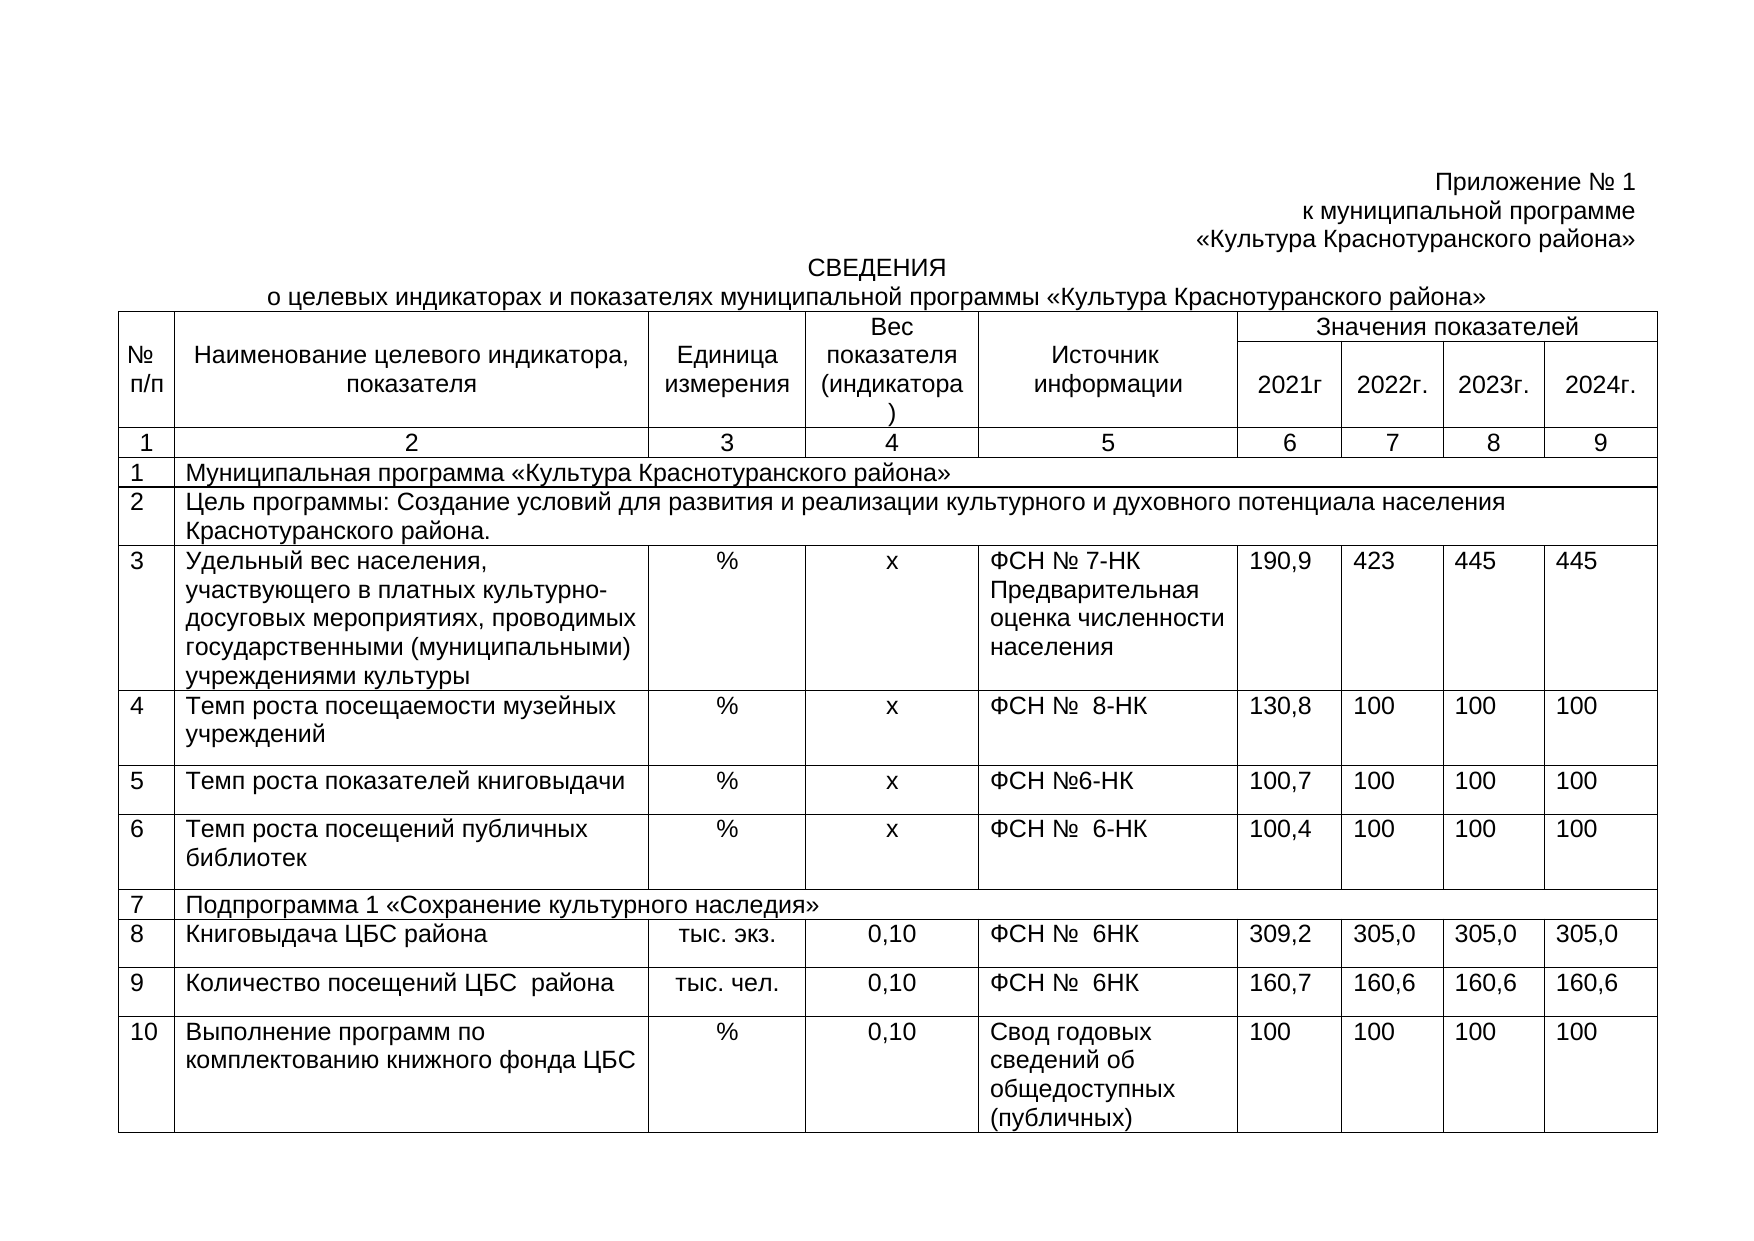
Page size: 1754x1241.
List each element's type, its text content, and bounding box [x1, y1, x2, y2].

table_cell Книговыдача ЦБС района [175, 920, 648, 967]
table_cell % [649, 815, 805, 889]
table_cell тыс. экз. [649, 920, 805, 967]
table_cell 445 [1444, 546, 1544, 690]
table_cell ФСН № 6НК [979, 920, 1237, 967]
table_cell 100 [1545, 766, 1657, 813]
table_cell 100 [1545, 691, 1657, 765]
table_cell 100 [1444, 766, 1544, 813]
table_cell 4 [806, 428, 978, 457]
table_cell 309,2 [1238, 920, 1341, 967]
table_cell 3 [649, 428, 805, 457]
table_cell ФСН № 7-НК Предварительная оценка численности населения [979, 546, 1237, 690]
table_header Значения показателей [1238, 312, 1657, 341]
table_cell 2021г [1238, 342, 1341, 427]
table_cell % [649, 546, 805, 690]
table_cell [979, 1017, 1237, 1132]
table_cell ФСН № 8-НК [979, 691, 1237, 765]
table_cell 305,0 [1444, 920, 1544, 967]
table_cell 190,9 [1238, 546, 1341, 690]
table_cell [175, 1017, 648, 1132]
table_cell ФСН № 6-НК [979, 815, 1237, 889]
table_cell 100 [1342, 691, 1443, 765]
table_cell 2 [175, 428, 648, 457]
table_cell 6 [119, 815, 174, 889]
table_cell 0,10 [806, 920, 978, 967]
table_cell 3 [119, 546, 174, 690]
text о целевых индикаторах и показателях муниципальной программы «Культура Краснотуранского района» [118, 282, 1636, 311]
table_cell 2 [119, 488, 174, 545]
table_cell 7 [1342, 428, 1443, 457]
table_cell Удельный вес населения, участвующего в платных культурно-досуговых мероприятиях, проводимых государственными (муниципальными) учреждениями культуры [175, 546, 648, 690]
table_cell ФСН №6-НК [979, 766, 1237, 813]
table_cell 100 [1342, 815, 1443, 889]
table_cell Количество посещений ЦБС района [175, 968, 648, 1016]
table_cell 160,6 [1342, 968, 1443, 1016]
text СВЕДЕНИЯ [118, 253, 1636, 282]
table_cell % [649, 766, 805, 813]
table_cell 5 [119, 766, 174, 813]
table_cell 2024г. [1545, 342, 1657, 427]
table_cell 100 [1444, 1017, 1544, 1132]
table_cell Муниципальная программа «Культура Краснотуранского района» [175, 458, 1657, 486]
table_cell 8 [119, 920, 174, 967]
table_header Единица измерения [649, 312, 805, 427]
table_cell 9 [1545, 428, 1657, 457]
table_cell 100 [1545, 1017, 1657, 1132]
table_cell 8 [1444, 428, 1544, 457]
table_cell % [649, 691, 805, 765]
table_cell Подпрограмма 1 «Сохранение культурного наследия» [175, 890, 1657, 918]
table_cell 9 [119, 968, 174, 1016]
table_cell 2023г. [1444, 342, 1544, 427]
table_cell 4 [119, 691, 174, 765]
table_cell 1 [119, 458, 174, 486]
table_header Источник информации [979, 312, 1237, 427]
table_cell 130,8 [1238, 691, 1341, 765]
table_cell х [806, 815, 978, 889]
table_cell 305,0 [1342, 920, 1443, 967]
table_cell 100 [1545, 815, 1657, 889]
table_cell тыс. чел. [649, 968, 805, 1016]
table_cell 100,7 [1238, 766, 1341, 813]
text «Культура Краснотуранского района» [118, 224, 1636, 253]
table_cell 445 [1545, 546, 1657, 690]
table_cell 10 [119, 1017, 174, 1132]
table_cell ФСН № 6НК [979, 968, 1237, 1016]
table_cell Темп роста посещаемости музейных учреждений [175, 691, 648, 765]
table_cell Темп роста посещений публичных библиотек [175, 815, 648, 889]
table_cell 2022г. [1342, 342, 1443, 427]
table_cell 160,6 [1444, 968, 1544, 1016]
table_cell Цель программы: Создание условий для развития и реализации культурного и духовного потенциала населения Краснотуранского района. [175, 488, 1657, 545]
table_cell 305,0 [1545, 920, 1657, 967]
table_header Наименование целевого индикатора, показателя [175, 312, 648, 427]
table_cell х [806, 766, 978, 813]
table_cell х [806, 691, 978, 765]
table_cell 100 [1238, 1017, 1341, 1132]
table_cell 100 [1444, 691, 1544, 765]
table_cell 0,10 [806, 968, 978, 1016]
table_cell 423 [1342, 546, 1443, 690]
table_cell 100 [1342, 1017, 1443, 1132]
table_cell 160,6 [1545, 968, 1657, 1016]
table_cell % [649, 1017, 805, 1132]
table_header Вес показателя (индикатора) [806, 312, 978, 427]
table_cell 0,10 [806, 1017, 978, 1132]
table_cell Темп роста показателей книговыдачи [175, 766, 648, 813]
table_header № п/п [119, 312, 174, 427]
table_cell 100 [1342, 766, 1443, 813]
table_cell 7 [119, 890, 174, 918]
table_cell 5 [979, 428, 1237, 457]
table_cell 100 [1444, 815, 1544, 889]
table_cell х [806, 546, 978, 690]
text Приложение № 1 [118, 167, 1636, 196]
table_cell 6 [1238, 428, 1341, 457]
table_cell 1 [119, 428, 174, 457]
table_cell 160,7 [1238, 968, 1341, 1016]
table_cell 100,4 [1238, 815, 1341, 889]
text к муниципальной программе [118, 196, 1636, 224]
